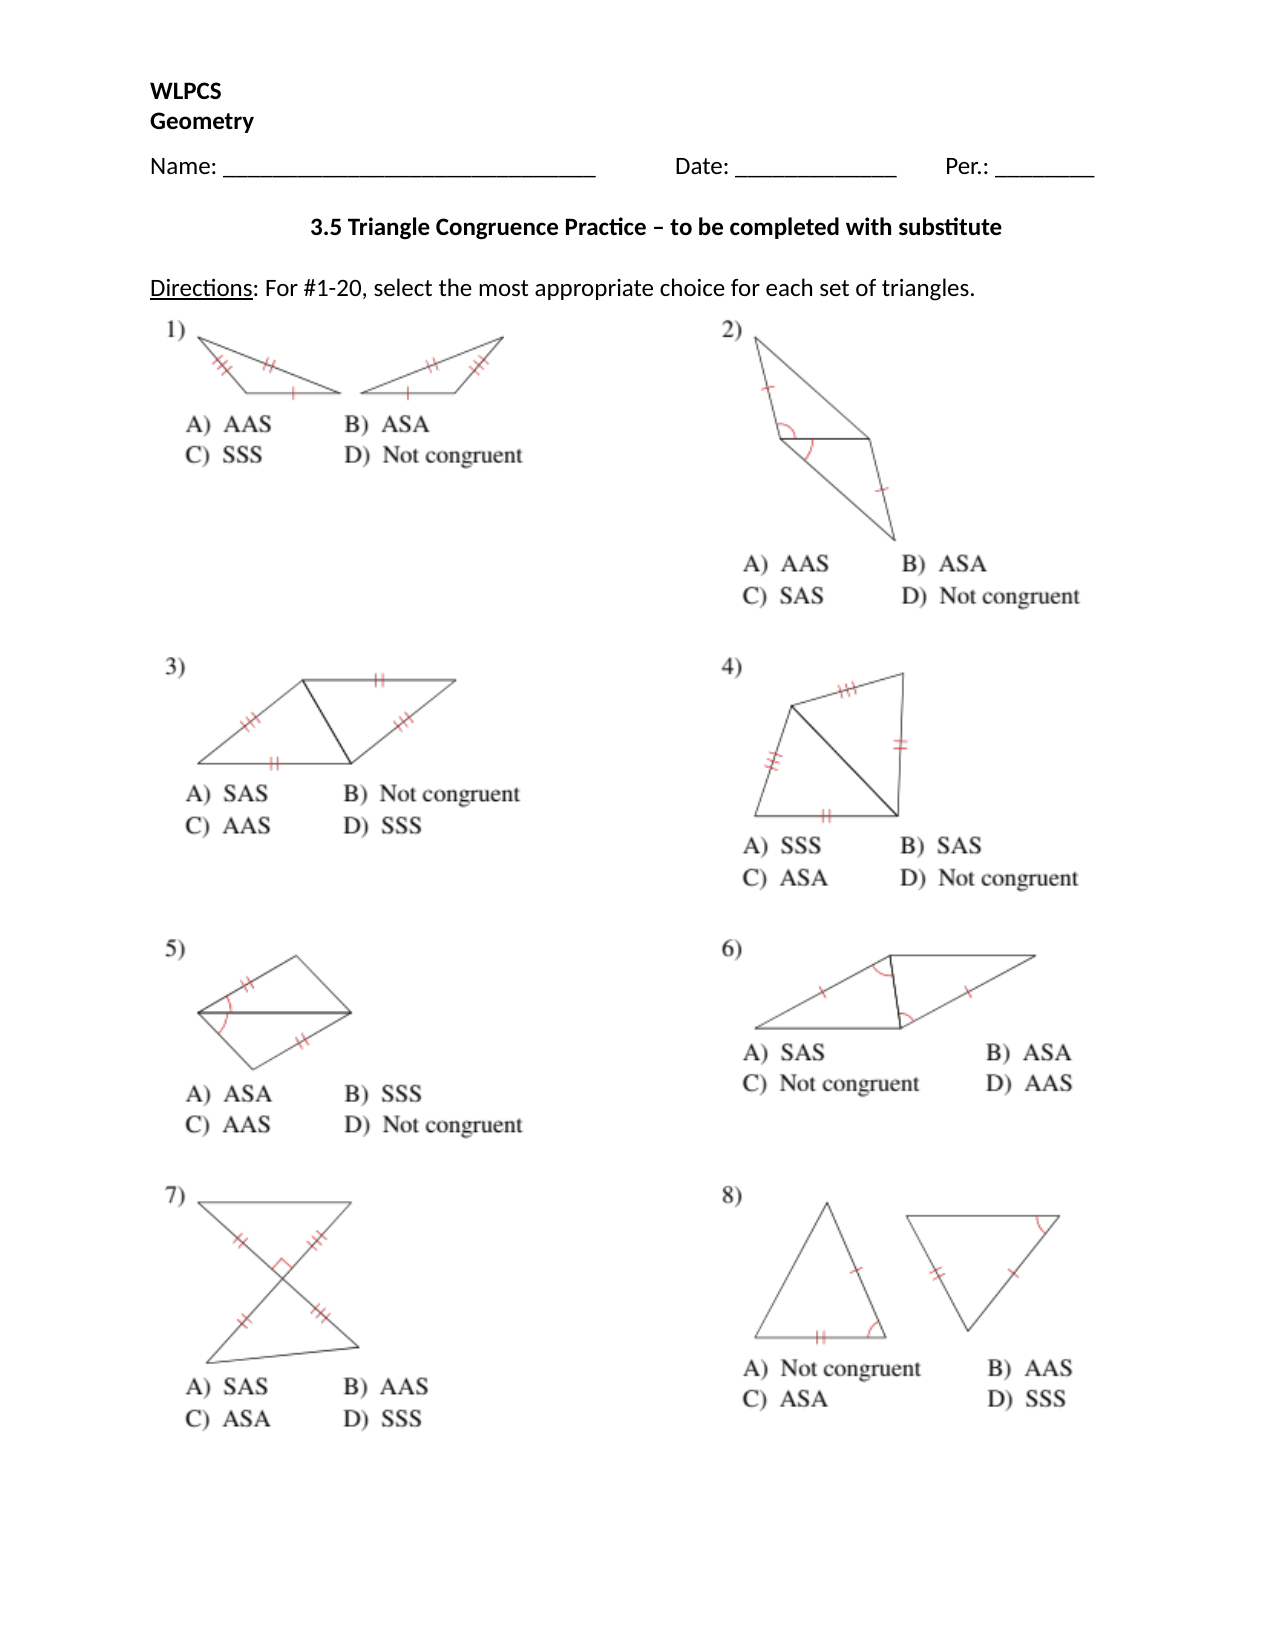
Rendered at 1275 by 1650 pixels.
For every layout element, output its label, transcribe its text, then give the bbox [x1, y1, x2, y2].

text 3.5 Triangle Congruence Practice – to be completed with substitute [150, 211, 1162, 242]
text Name: ______________________________ Date: _____________ Per.: ________ [150, 150, 1162, 181]
text Directions: For #1-20, select the most appropriate choice for each set of triangles. [150, 272, 1162, 303]
